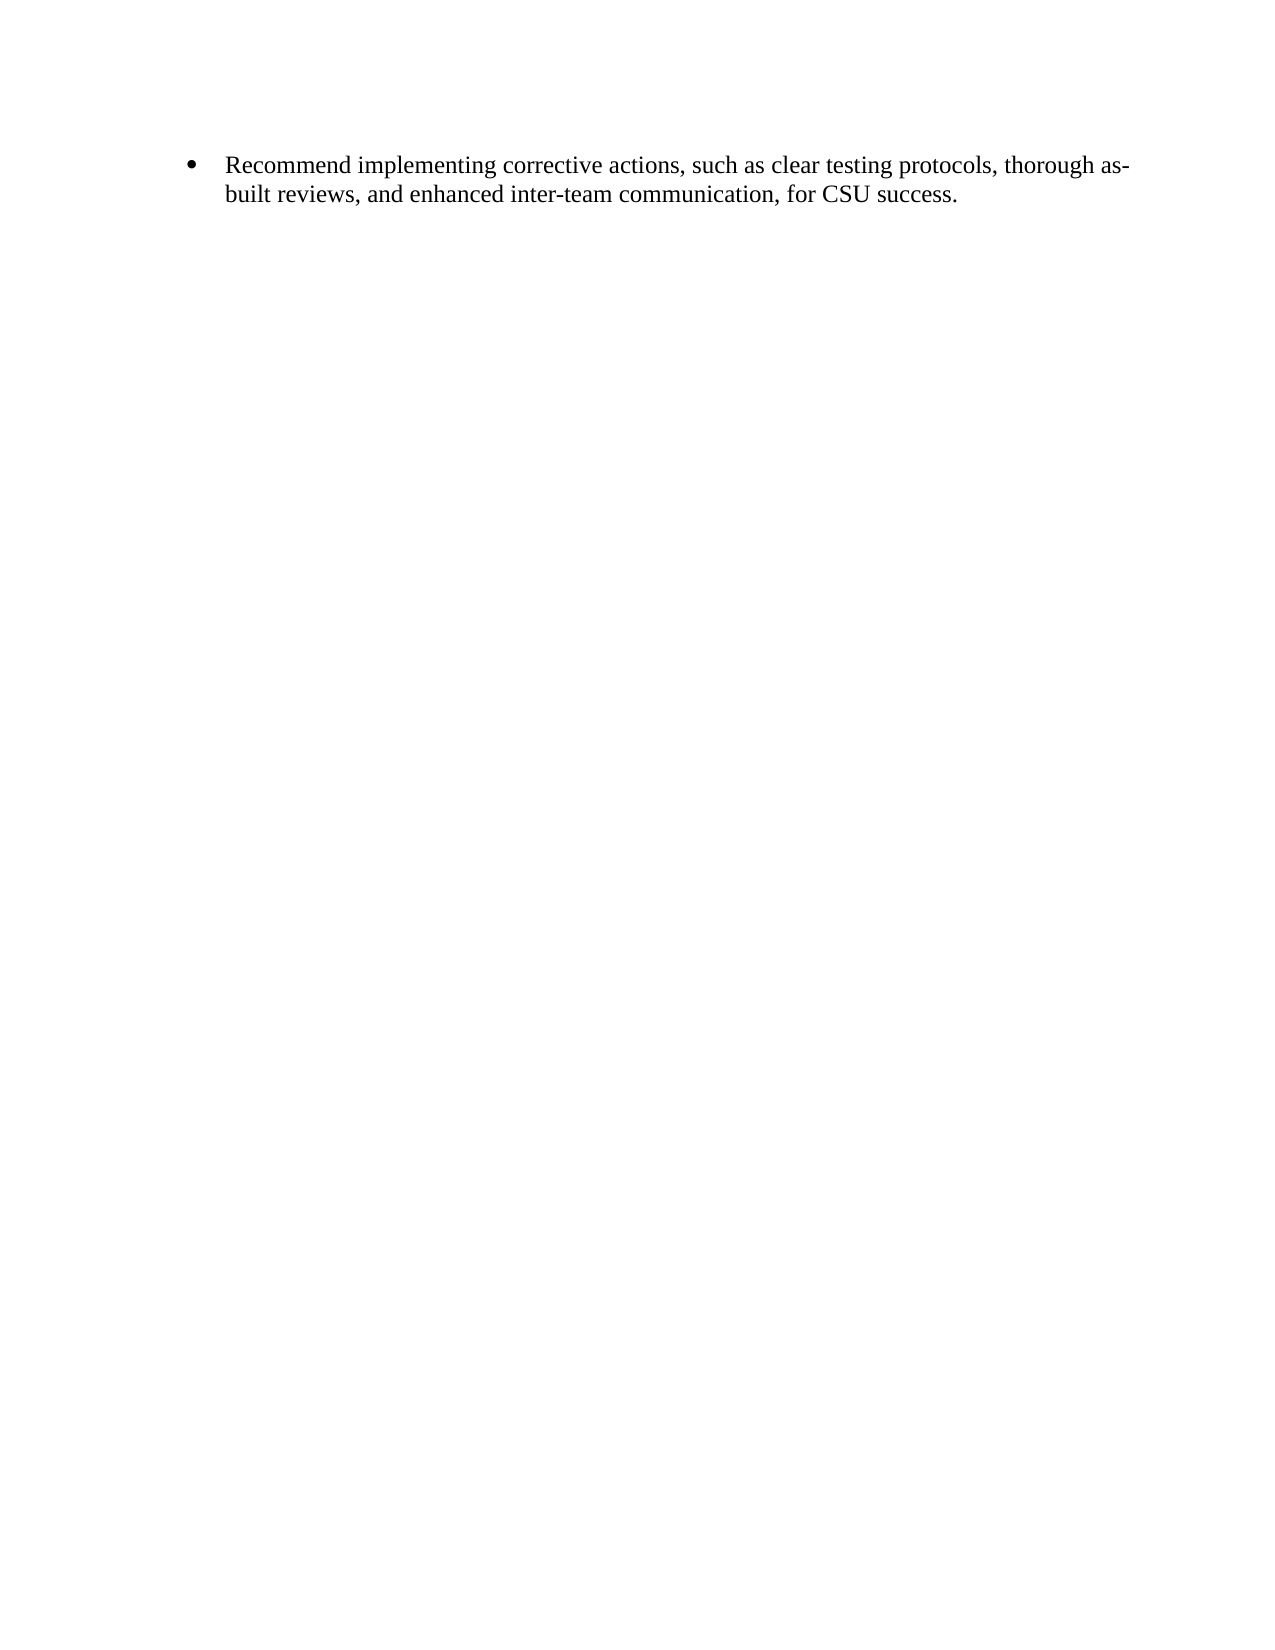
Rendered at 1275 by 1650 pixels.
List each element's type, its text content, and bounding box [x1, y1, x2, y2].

list Recommend implementing corrective actions, such as clear testing protocols, thorough as-built reviews, and enhanced inter-team communication, for CSU success. [187, 150, 1134, 207]
